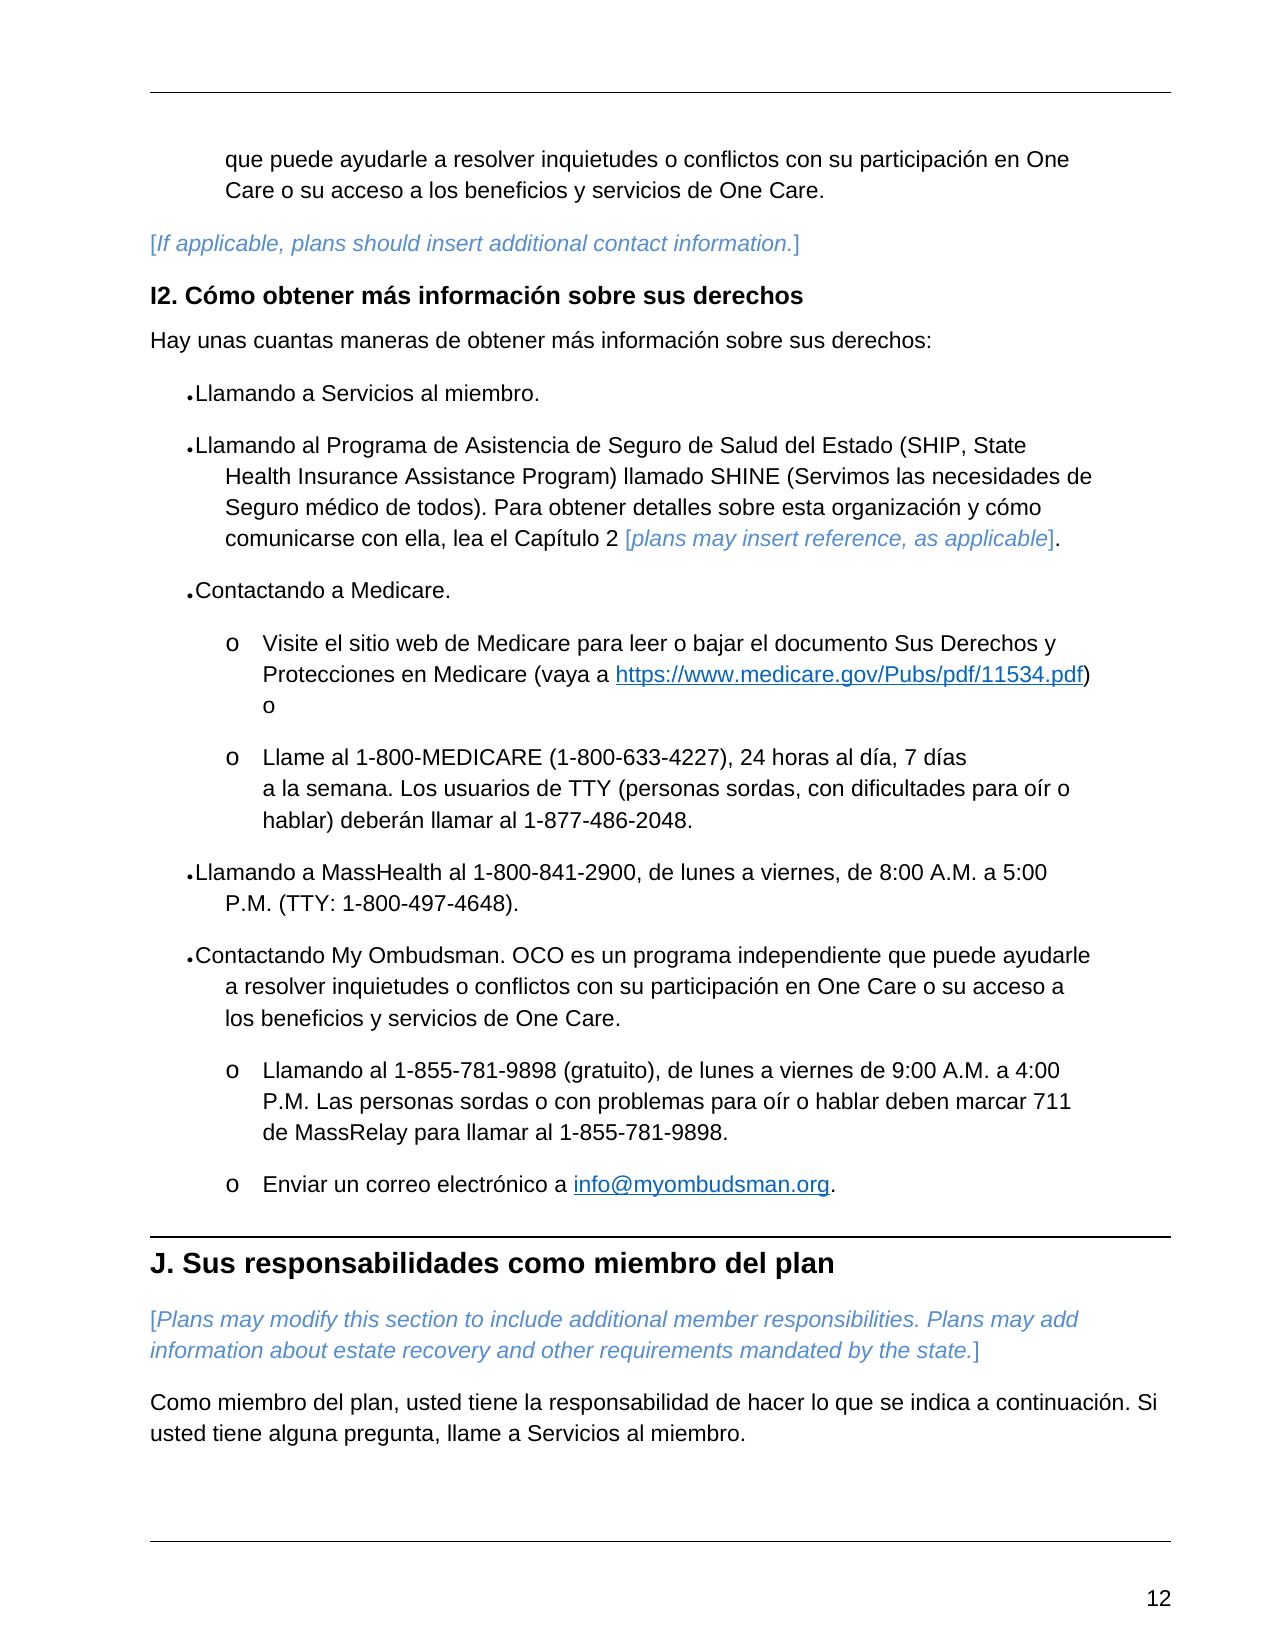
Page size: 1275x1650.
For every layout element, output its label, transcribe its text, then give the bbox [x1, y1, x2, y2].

list Llamando a Servicios al miembro. [187, 376, 1096, 407]
list Llamando al Programa de Asistencia de Seguro de Salud del Estado (SHIP, State Health Insurance Assistance Program) llamado SHINE (Servimos las necesidades de Seguro médico de todos). Para obtener detalles sobre esta organización y cómo comunicarse con ella, lea el Capítulo 2 [plans may insert reference, as applicable]. [187, 428, 1096, 553]
text [If applicable, plans should insert additional contact information.] [150, 226, 1171, 257]
text Como miembro del plan, usted tiene la responsabilidad de hacer lo que se indica a continuación. Si usted tiene alguna pregunta, llame a Servicios al miembro. [150, 1385, 1171, 1448]
list Enviar un correo electrónico a info@myombudsman.org. [225, 1168, 1096, 1199]
text [Plans may modify this section to include additional member responsibilities. Plans may add information about estate recovery and other requirements mandated by the state.] [150, 1302, 1171, 1364]
list Contactando a Medicare. [187, 574, 1096, 605]
subtitle I2. Cómo obtener más información sobre sus derechos [150, 278, 1096, 311]
list Contactando My Ombudsman. OCO es un programa independiente que puede ayudarle a resolver inquietudes o conflictos con su participación en One Care o su acceso a los beneficios y servicios de One Care. [187, 938, 1096, 1032]
list Llamando al 1-855-781-9898 (gratuito), de lunes a viernes de 9:00 A.M. a 4:00 P.M. Las personas sordas o con problemas para oír o hablar deben marcar 711 de MassRelay para llamar al 1-855-781-9898. [225, 1053, 1096, 1147]
list Llame al 1-800-MEDICARE (1-800-633-4227), 24 horas al día, 7 días a la semana. Los usuarios de TTY (personas sordas, con dificultades para oír o hablar) deberán llamar al 1-877-486-2048. [225, 741, 1096, 834]
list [187, 143, 1096, 205]
subtitle J. Sus responsabilidades como miembro del plan [150, 1238, 1171, 1281]
text Hay unas cuantas maneras de obtener más información sobre sus derechos: [150, 324, 1171, 355]
list Llamando a MassHealth al 1-800-841-2900, de lunes a viernes, de 8:00 A.M. a 5:00 P.M. (TTY: 1-800-497-4648). [187, 855, 1096, 918]
list Visite el sitio web de Medicare para leer o bajar el documento Sus Derechos y Protecciones en Medicare (vaya a https://www.medicare.gov/Pubs/pdf/11534.pdf) o [225, 626, 1096, 720]
